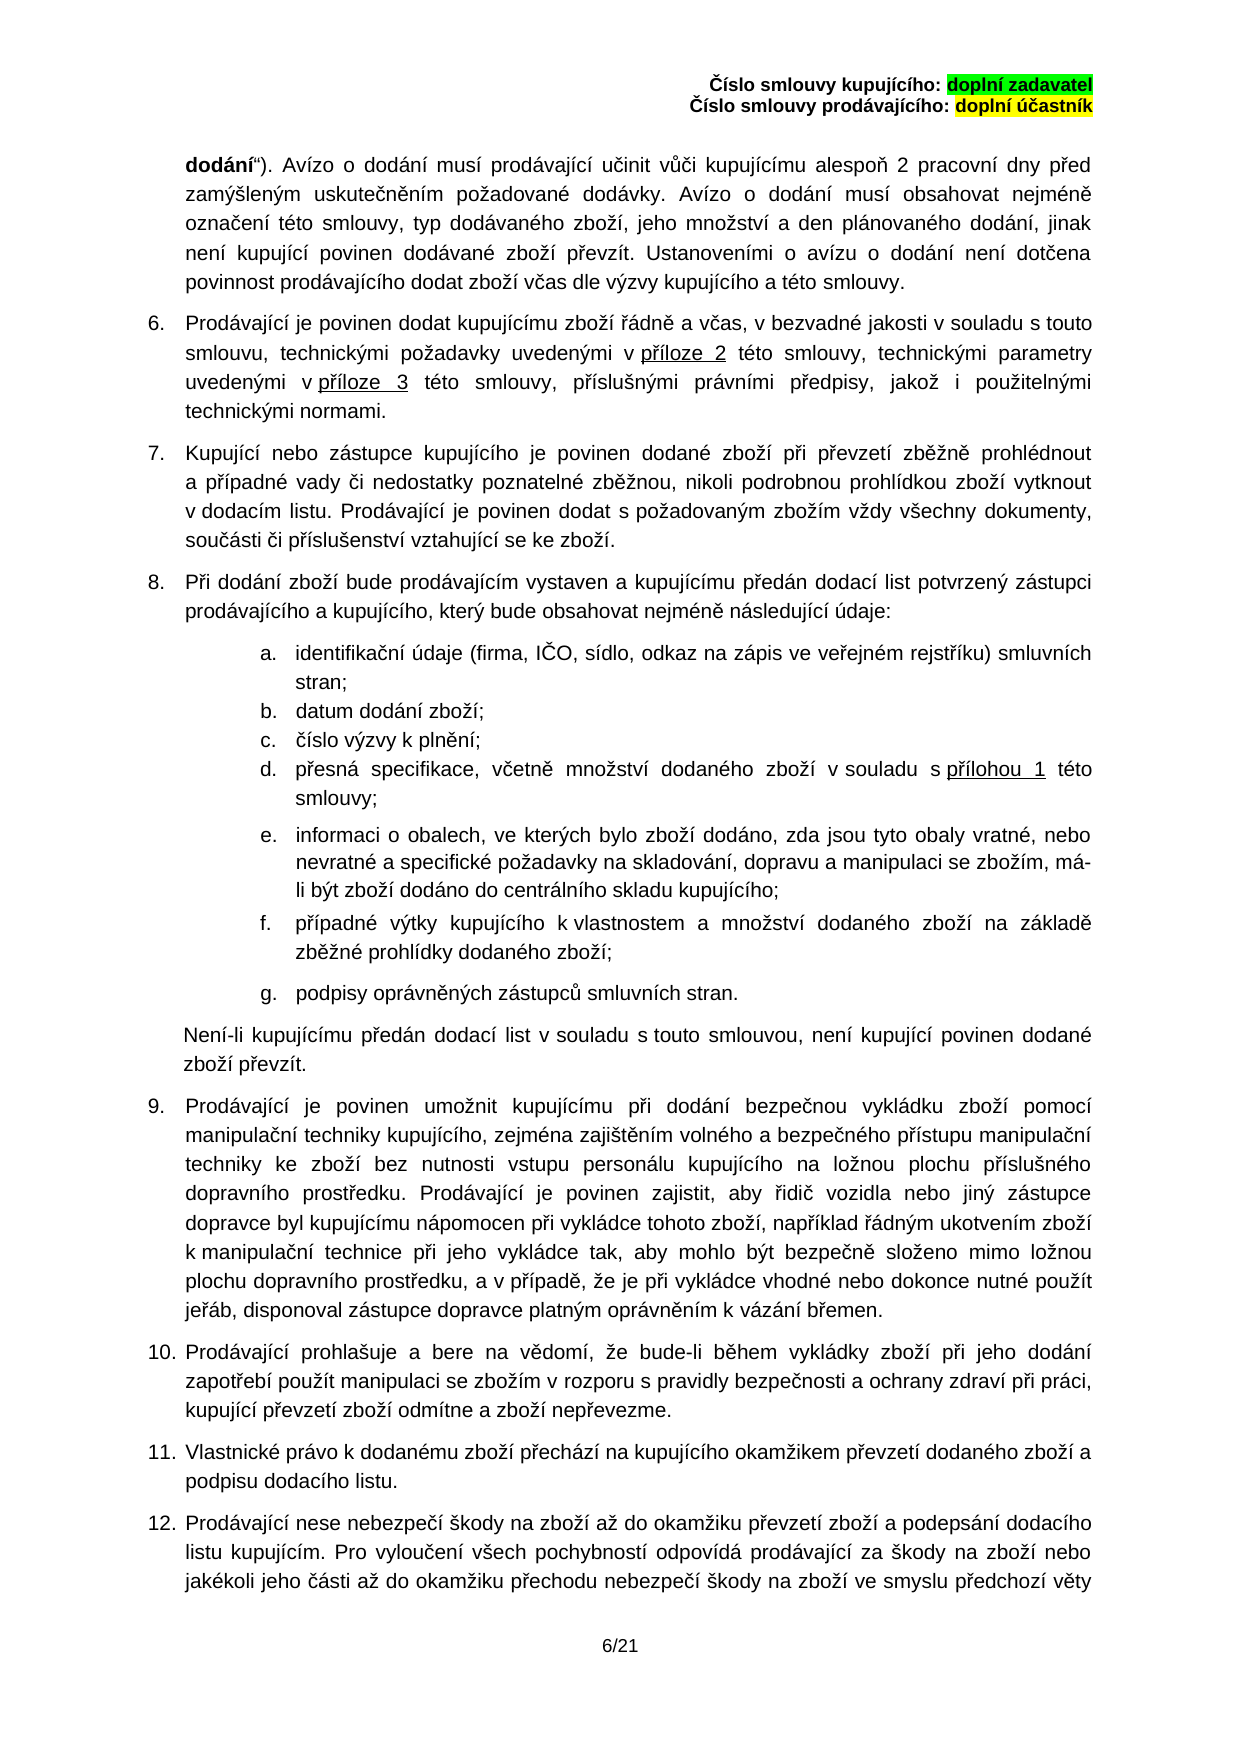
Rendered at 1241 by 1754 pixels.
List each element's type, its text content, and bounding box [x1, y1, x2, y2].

list Vlastnické právo k dodanému zboží přechází na kupujícího okamžikem převzetí dodaného zboží a podpisu dodacího listu. [148, 1434, 1093, 1493]
list číslo výzvy k plnění; [260, 723, 1093, 752]
list případné výtky kupujícího k vlastnostem a množství dodaného zboží na základě zběžné prohlídky dodaného zboží; [260, 905, 1093, 963]
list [148, 148, 1093, 293]
list podpisy oprávněných zástupců smluvních stran. [260, 976, 1093, 1005]
text Není-li kupujícímu předán dodací list v souladu s touto smlouvou, není kupující povinen dodané zboží převzít. [183, 1018, 1093, 1076]
list přesná specifikace, včetně množství dodaného zboží v souladu s přílohou 1 této smlouvy; [260, 752, 1093, 810]
list Prodávající je povinen dodat kupujícímu zboží řádně a včas, v bezvadné jakosti v souladu s touto smlouvu, technickými požadavky uvedenými v příloze 2 této smlouvy, technickými parametry uvedenými v příloze 3 této smlouvy, příslušnými právními předpisy, jakož i použitelnými technickými normami. [148, 306, 1093, 423]
list informaci o obalech, ve kterých bylo zboží dodáno, zda jsou tyto obaly vratné, nebo nevratné a specifické požadavky na skladování, dopravu a manipulaci se zbožím, má-li být zboží dodáno do centrálního skladu kupujícího; [260, 823, 1093, 902]
list identifikační údaje (firma, IČO, sídlo, odkaz na zápis ve veřejném rejstříku) smluvních stran; [260, 635, 1093, 693]
list Při dodání zboží bude prodávajícím vystaven a kupujícímu předán dodací list potvrzený zástupci prodávajícího a kupujícího, který bude obsahovat nejméně následující údaje: [148, 564, 1093, 623]
list datum dodání zboží; [260, 693, 1093, 723]
list Kupující nebo zástupce kupujícího je povinen dodané zboží při převzetí zběžně prohlédnout a případné vady či nedostatky poznatelné zběžnou, nikoli podrobnou prohlídkou zboží vytknout v dodacím listu. Prodávající je povinen dodat s požadovaným zbožím vždy všechny dokumenty, součásti či příslušenství vztahující se ke zboží. [148, 435, 1093, 552]
list Prodávající prohlašuje a bere na vědomí, že bude-li během vykládky zboží při jeho dodání zapotřebí použít manipulaci se zbožím v rozporu s pravidly bezpečnosti a ochrany zdraví při práci, kupující převzetí zboží odmítne a zboží nepřevezme. [148, 1334, 1093, 1422]
list Prodávající je povinen umožnit kupujícímu při dodání bezpečnou vykládku zboží pomocí manipulační techniky kupujícího, zejména zajištěním volného a bezpečného přístupu manipulační techniky ke zboží bez nutnosti vstupu personálu kupujícího na ložnou plochu příslušného dopravního prostředku. Prodávající je povinen zajistit, aby řidič vozidla nebo jiný zástupce dopravce byl kupujícímu nápomocen při vykládce tohoto zboží, například řádným ukotvením zboží k manipulační technice při jeho vykládce tak, aby mohlo být bezpečně složeno mimo ložnou plochu dopravního prostředku, a v případě, že je při vykládce vhodné nebo dokonce nutné použít jeřáb, disponoval zástupce dopravce platným oprávněním k vázání břemen. [148, 1088, 1093, 1322]
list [148, 1505, 1093, 1593]
